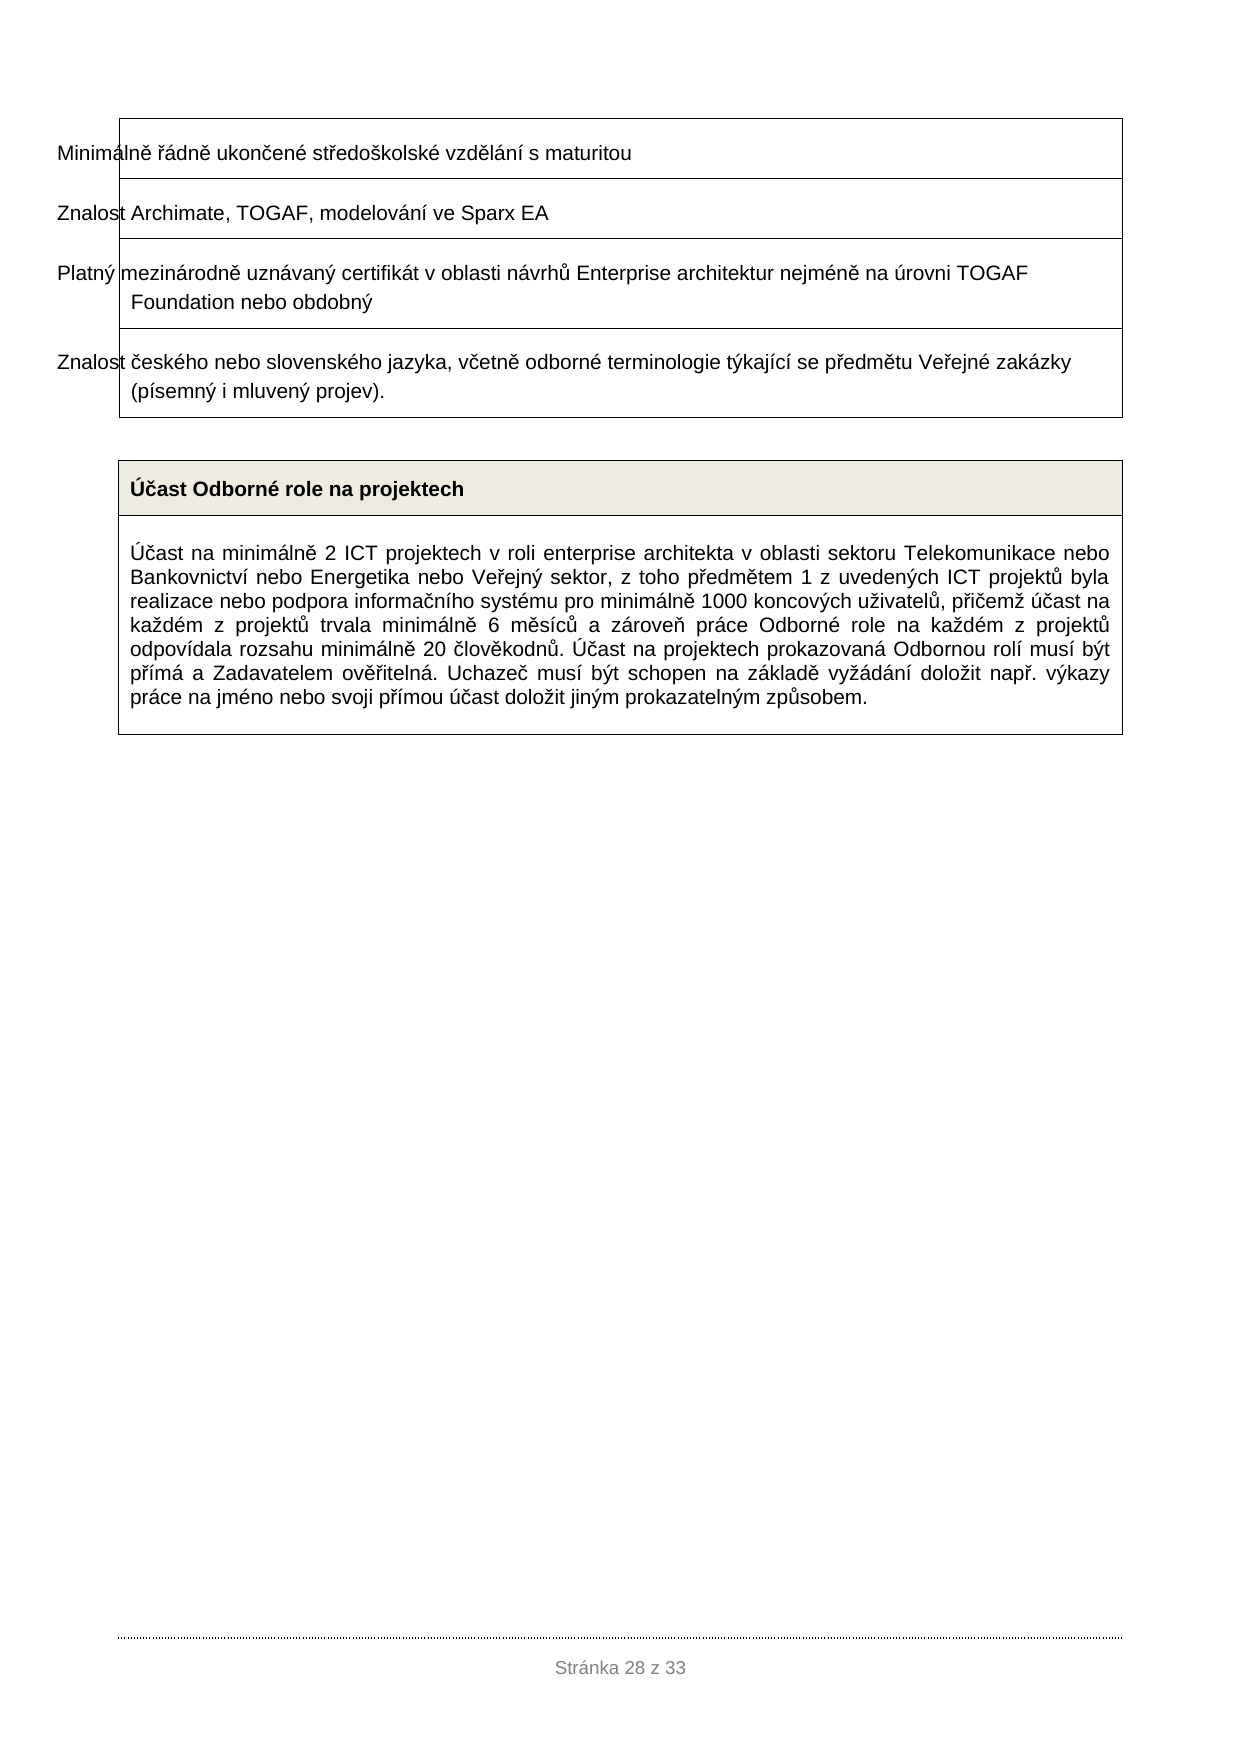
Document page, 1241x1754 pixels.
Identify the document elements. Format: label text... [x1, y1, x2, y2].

table_header Účast Odborné role na projektech [119, 461, 1122, 515]
table_cell Platný mezinárodně uznávaný certifikát v oblasti návrhů Enterprise architektur nejméně na úrovni TOGAF Foundation nebo obdobný [120, 239, 1122, 328]
table_cell Účast na minimálně 2 ICT projektech v roli enterprise architekta v oblasti sektoru Telekomunikace nebo Bankovnictví nebo Energetika nebo Veřejný sektor, z toho předmětem 1 z uvedených ICT projektů byla realizace nebo podpora informačního systému pro minimálně 1000 koncových uživatelů, přičemž účast na každém z projektů trvala minimálně 6 měsíců a zároveň práce Odborné role na každém z projektů odpovídala rozsahu minimálně 20 člověkodnů. Účast na projektech prokazovaná Odbornou rolí musí být přímá a Zadavatelem ověřitelná. Uchazeč musí být schopen na základě vyžádání doložit např. výkazy práce na jméno nebo svoji přímou účast doložit jiným prokazatelným způsobem. [119, 516, 1122, 733]
table_cell Minimálně řádně ukončené středoškolské vzdělání s maturitou [120, 119, 1122, 178]
table_cell Znalost českého nebo slovenského jazyka, včetně odborné terminologie týkající se předmětu Veřejné zakázky (písemný i mluvený projev). [120, 329, 1122, 417]
table_cell Znalost Archimate, TOGAF, modelování ve Sparx EA [120, 179, 1122, 238]
